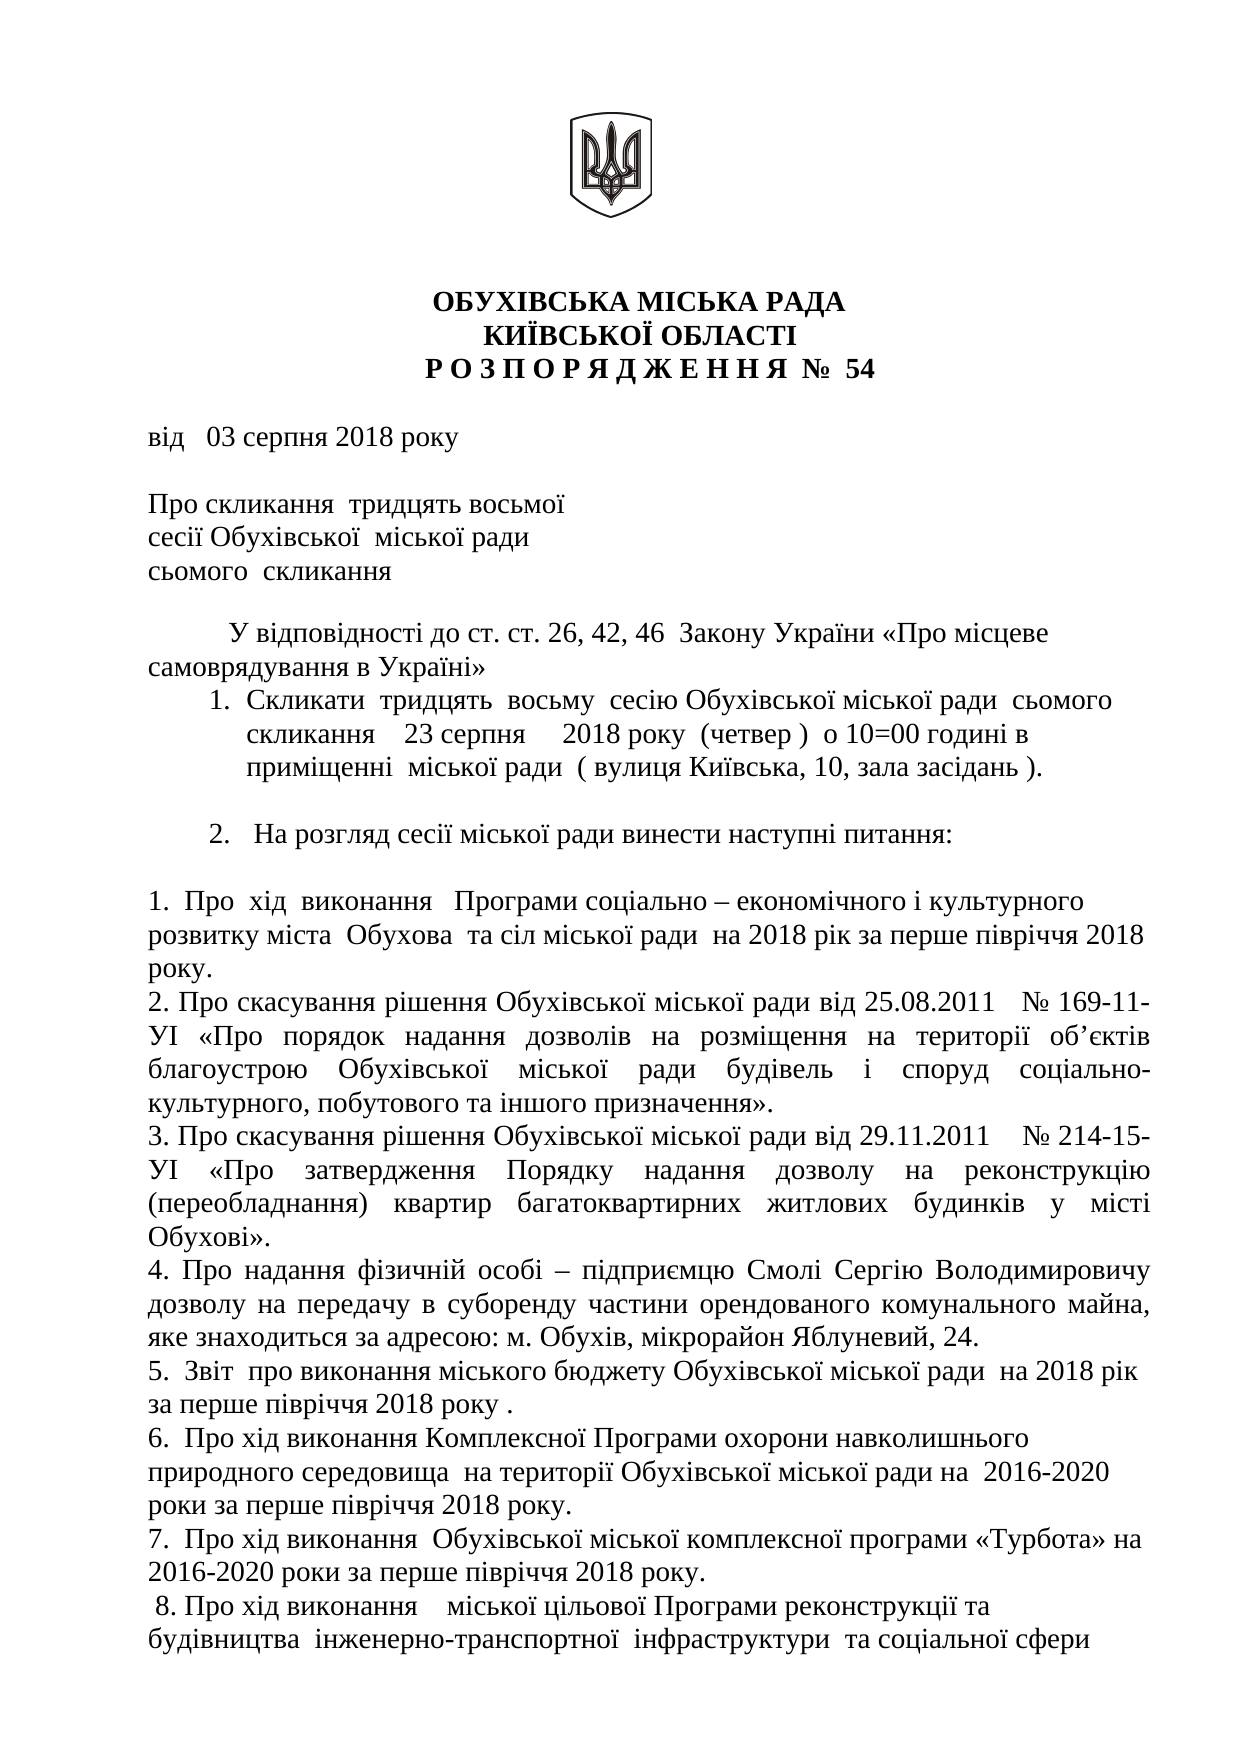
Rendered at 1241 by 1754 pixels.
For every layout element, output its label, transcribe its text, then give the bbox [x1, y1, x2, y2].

text 5. Звіт про виконання міського бюджету Обухівської міської ради на 2018 рік за перше півріччя 2018 року . [148, 1353, 1152, 1420]
text від 03 серпня 2018 року [148, 419, 1152, 452]
text Про скликання тридцять восьмої [148, 486, 1152, 519]
text У відповідності до ст. ст. 26, 42, 46 Закону України «Про місцеве самоврядування в Україні» [148, 615, 1152, 682]
text КИЇВСЬКОЇ ОБЛАСТІ [148, 318, 1152, 352]
text 3. Про скасування рішення Обухівської міської ради від 29.11.2011 № 214-15-УІ «Про затвердження Порядку надання дозволу на реконструкцію (переобладнання) квартир багатоквартирних житлових будинків у місті Обухові». [148, 1118, 1152, 1252]
text 4. Про надання фізичній особі – підприємцю Смолі Сергію Володимировичу дозволу на передачу в суборенду частини орендованого комунального майна, яке знаходиться за адресою: м. Обухів, мікрорайон Яблуневий, 24. [148, 1252, 1152, 1353]
text ОБУХІВСЬКА МІСЬКА РАДА [148, 284, 1152, 318]
text Р О З П О Р Я Д Ж Е Н Н Я № 54 [148, 352, 1152, 385]
list Скликати тридцять восьму сесію Обухівської міської ради сьомого скликання 23 серпня 2018 року (четвер ) о 10=00 годині в приміщенні міської ради ( вулиця Київська, 10, зала засідань ). [208, 682, 1152, 783]
text 6. Про хід виконання Комплексної Програми охорони навколишнього природного середовища на території Обухівської міської ради на 2016-2020 роки за перше півріччя 2018 року. [148, 1420, 1152, 1521]
text сьомого скликання [148, 553, 1152, 586]
text 2. Про скасування рішення Обухівської міської ради від 25.08.2011 № 169-11-УІ «Про порядок надання дозволів на розміщення на території об’єктів благоустрою Обухівської міської ради будівель і споруд соціально-культурного, побутового та іншого призначення». [148, 984, 1152, 1118]
text 1. Про хід виконання Програми соціально – економічного і культурного розвитку міста Обухова та сіл міської ради на 2018 рік за перше півріччя 2018 року. [148, 883, 1152, 984]
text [148, 1588, 1152, 1655]
list На розгляд сесії міської ради винести наступні питання: [208, 816, 1152, 850]
text 7. Про хід виконання Обухівської міської комплексної програми «Турбота» на 2016-2020 роки за перше півріччя 2018 року. [148, 1521, 1152, 1588]
text сесії Обухівської міської ради [148, 519, 1152, 553]
